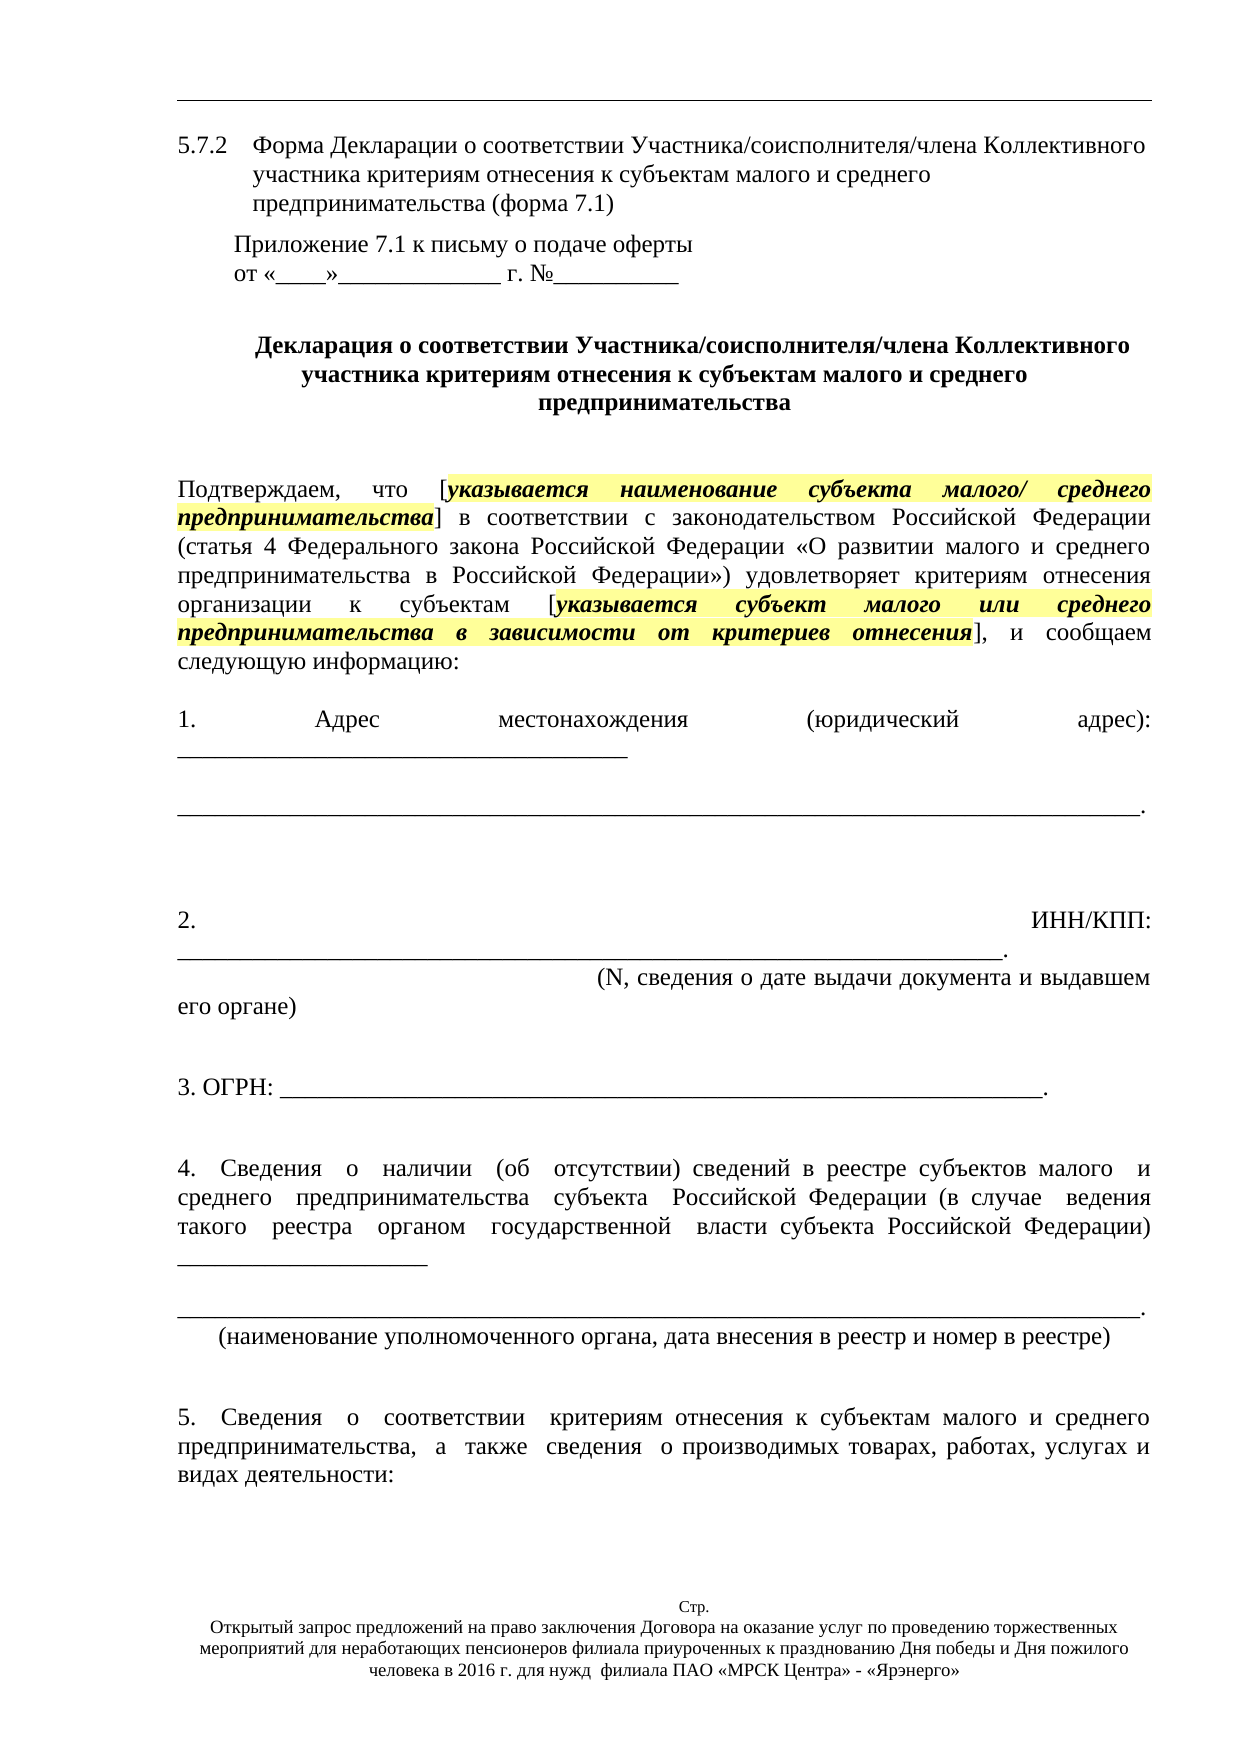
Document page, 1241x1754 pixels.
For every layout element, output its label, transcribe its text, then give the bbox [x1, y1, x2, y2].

text _____________________________________________________________________________. [177, 1292, 1152, 1321]
text _____________________________________________________________________________. [177, 790, 1152, 819]
text Приложение 7.1 к письму о подаче оферты от «____»_____________ г. №__________ [233, 229, 1152, 287]
text 1. Адрес местонахождения (юридический адрес): ____________________________________ [177, 704, 1152, 761]
subtitle Форма Декларации о соответствии Участника/соисполнителя/члена Коллективного участника критериям отнесения к субъектам малого и среднего предпринимательства (форма 7.1) [177, 131, 1152, 217]
text 4. Сведения о наличии (об отсутствии) сведений в реестре субъектов малого и среднего предпринимательства субъекта Российской Федерации (в случае ведения такого реестра органом государственной власти субъекта Российской Федерации) ____________________ [177, 1153, 1152, 1268]
text (N, сведения о дате выдачи документа и выдавшем его органе) [177, 962, 1152, 1020]
text (наименование уполномоченного органа, дата внесения в реестр и номер в реестре) [177, 1321, 1152, 1350]
text 2. ИНН/КПП: __________________________________________________________________. [177, 905, 1152, 962]
text 3. ОГРН: _____________________________________________________________. [177, 1072, 1152, 1101]
text 5. Сведения о соответствии критериям отнесения к субъектам малого и среднего предпринимательства, а также сведения о производимых товарах, работах, услугах и видах деятельности: [177, 1402, 1152, 1488]
text Подтверждаем, что [указывается наименование субъекта малого/ среднего предпринимательства] в соответствии с законодательством Российской Федерации (статья 4 Федерального закона Российской Федерации «О развитии малого и среднего предпринимательства в Российской Федерации») удовлетворяет критериям отнесения организации к субъектам [указывается субъект малого или среднего предпринимательства в зависимости от критериев отнесения], и сообщаем следующую информацию: [177, 474, 1152, 675]
text Декларация о соответствии Участника/соисполнителя/члена Коллективного участника критериям отнесения к субъектам малого и среднего предпринимательства [177, 330, 1152, 416]
